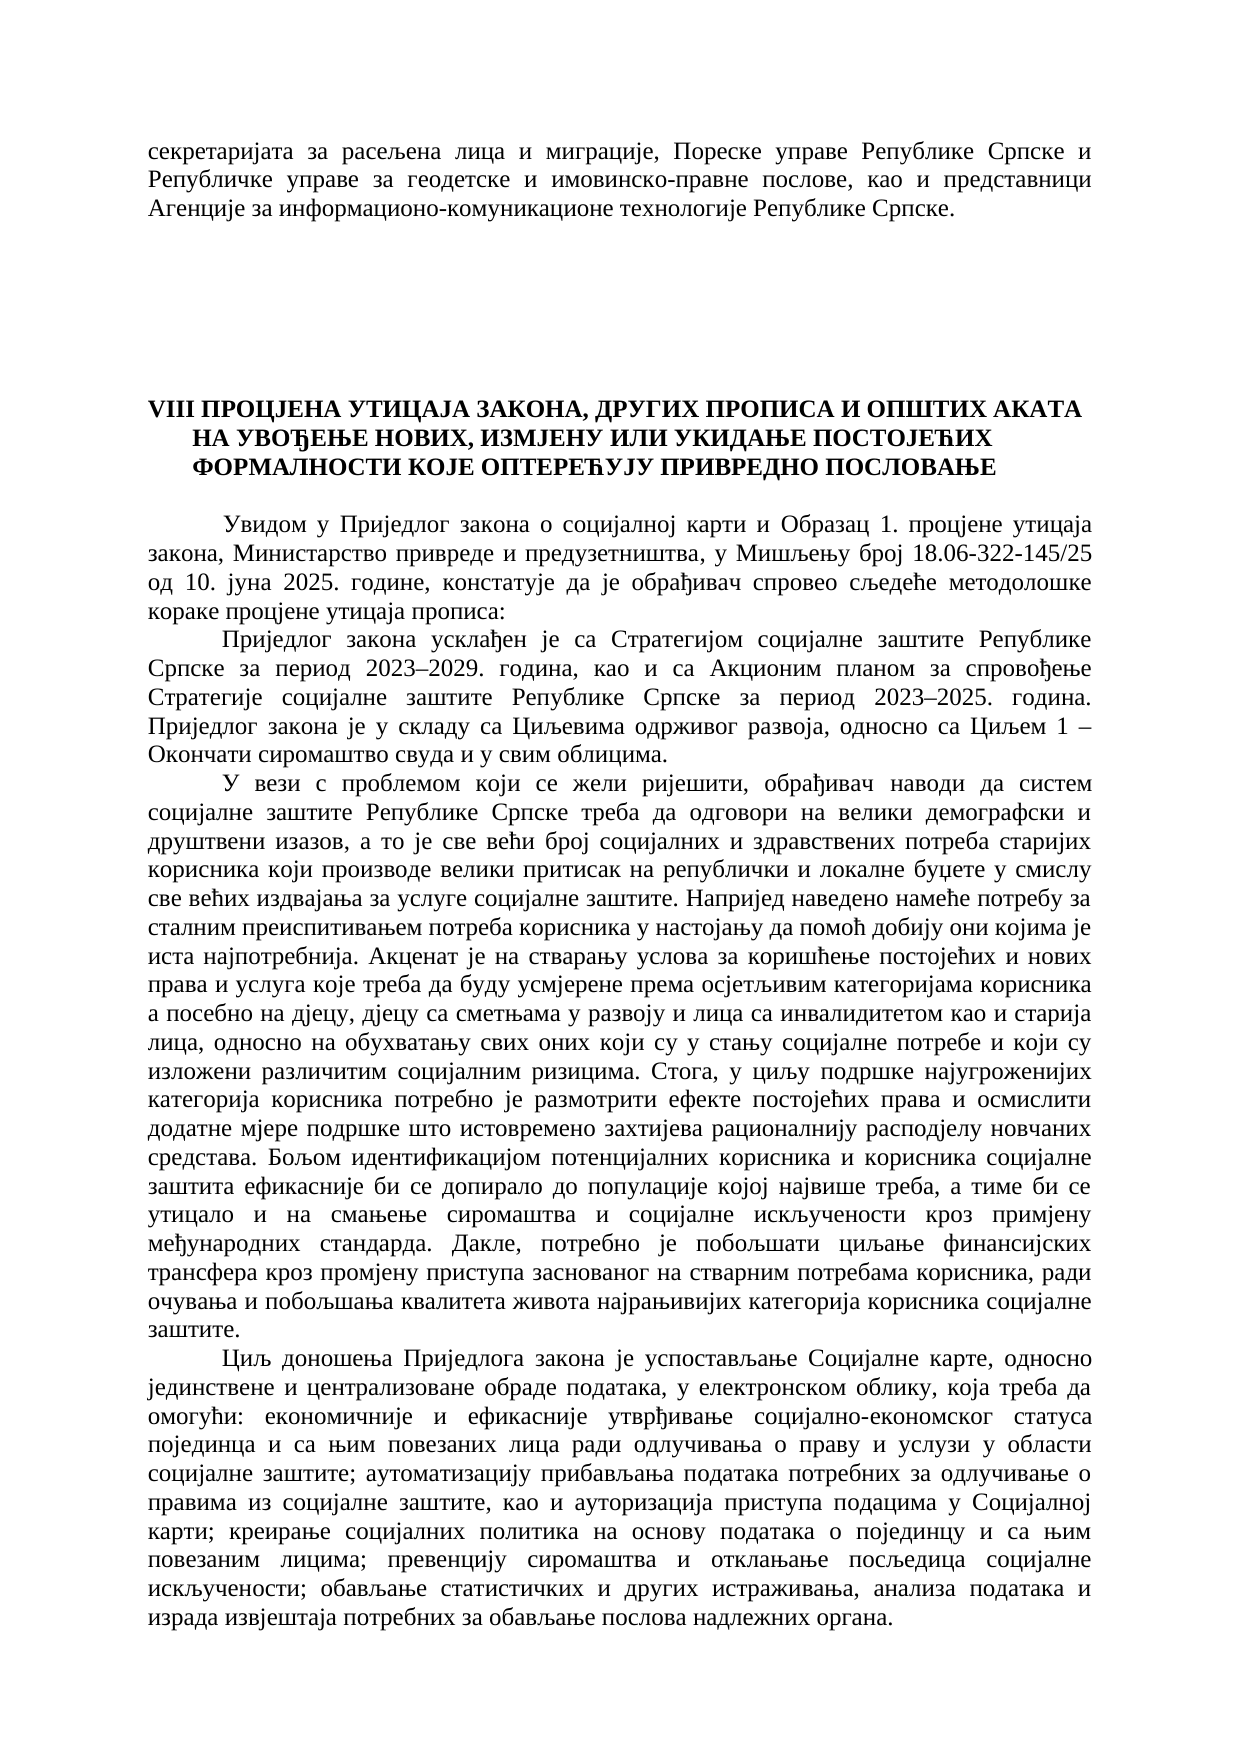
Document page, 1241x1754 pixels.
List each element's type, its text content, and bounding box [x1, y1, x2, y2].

text VIII ПРОЦЈЕНА УТИЦАЈА ЗАКОНА, ДРУГИХ ПРОПИСА И ОПШТИХ АКАТА [148, 394, 1092, 423]
text Циљ доношења Приједлога закона је успостављање Социјалне карте, односно јединствене и централизоване обраде података, у електронском облику, која треба да омогући: економичније и ефикасније утврђивање социјално-економског статуса појединца и са њим повезаних лица ради одлучивања о праву и услузи у области социјалне заштите; аутоматизацију прибављања података потребних за одлучивање о правима из социјалне заштите, као и ауторизација приступа подацима у Социјалној карти; креирање социјалних политика на основу података о појединцу и са њим повезаним лицима; превенцију сиромаштва и отклањање посљедица социјалне искључености; обављање статистичких и других истраживања, анализа података и израда извјештаја потребних за обављање послова надлежних органа. [148, 1343, 1092, 1631]
text Увидом у Приједлог закона о социјалној карти и Образац 1. процјене утицаја закона, Министарство привреде и предузетништва, у Мишљењу број 18.06-322-145/25 од 10. јуна 2025. године, констатује да је обрађивач спровео сљедеће методолошке кораке процјене утицаја прописа: [148, 509, 1092, 624]
text Приједлог закона усклађен је са Стратегијом социјалне заштите Републике Српске за период 2023–2029. година, као и са Акционим планом за спровођење Стратегије социјалне заштите Републике Српске за период 2023–2025. година. Приједлог закона је у складу са Циљевима одрживог развоја, односно са Циљем 1 – Окончати сиромаштво свуда и у свим облицима. [148, 624, 1092, 768]
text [148, 136, 1092, 222]
text У вези с проблемом који се жели ријешити, обрађивач наводи да систем социјалне заштите Републике Српске треба да одговори на велики демографски и друштвени изазов, а то је све већи број социјалних и здравствених потреба старијих корисника који производе велики притисак на републички и локалне буџете у смислу све већих издвајања за услуге социјалне заштите. Напријед наведено намеће потребу за сталним преиспитивањем потреба корисника у настојању да помоћ добију они којима је иста најпотребнија. Акценат је на стварању услова за коришћење постојећих и нових права и услуга које треба да буду усмјерене према осјетљивим категоријама корисника а посебно на дјецу, дјецу са сметњама у развоју и лица са инвалидитетом као и старија лица, односно на обухватању свих оних који су у стању социјалне потребе и који су изложени различитим социјалним ризицима. Стога, у циљу подршке најугроженијих категорија корисника потребно је размотрити ефекте постојећих права и осмислити додатне мјере подршке што истовремено захтијева рационалнију расподјелу новчаних средстава. Бољом идентификацијом потенцијалних корисника и корисника социјалне заштита ефикасније би се допирало до популације којој највише треба, а тиме би се утицало и на смањење сиромаштва и социјалне искључености кроз примјену међународних стандарда. Дакле, потребно је побољшати циљање финансијских трансфера кроз промјену приступа заснованог на стварним потребама корисника, ради очувања и побољшања квалитета живота најрањивијих категорија корисника социјалне заштите. [148, 768, 1092, 1343]
text НА УВОЂЕЊЕ НОВИХ, ИЗМЈЕНУ ИЛИ УКИДАЊЕ ПОСТОЈЕЋИХ [192, 423, 1092, 452]
text ФОРМАЛНОСТИ КОЈЕ ОПТЕРЕЋУЈУ ПРИВРЕДНО ПОСЛОВАЊЕ [192, 452, 1092, 481]
